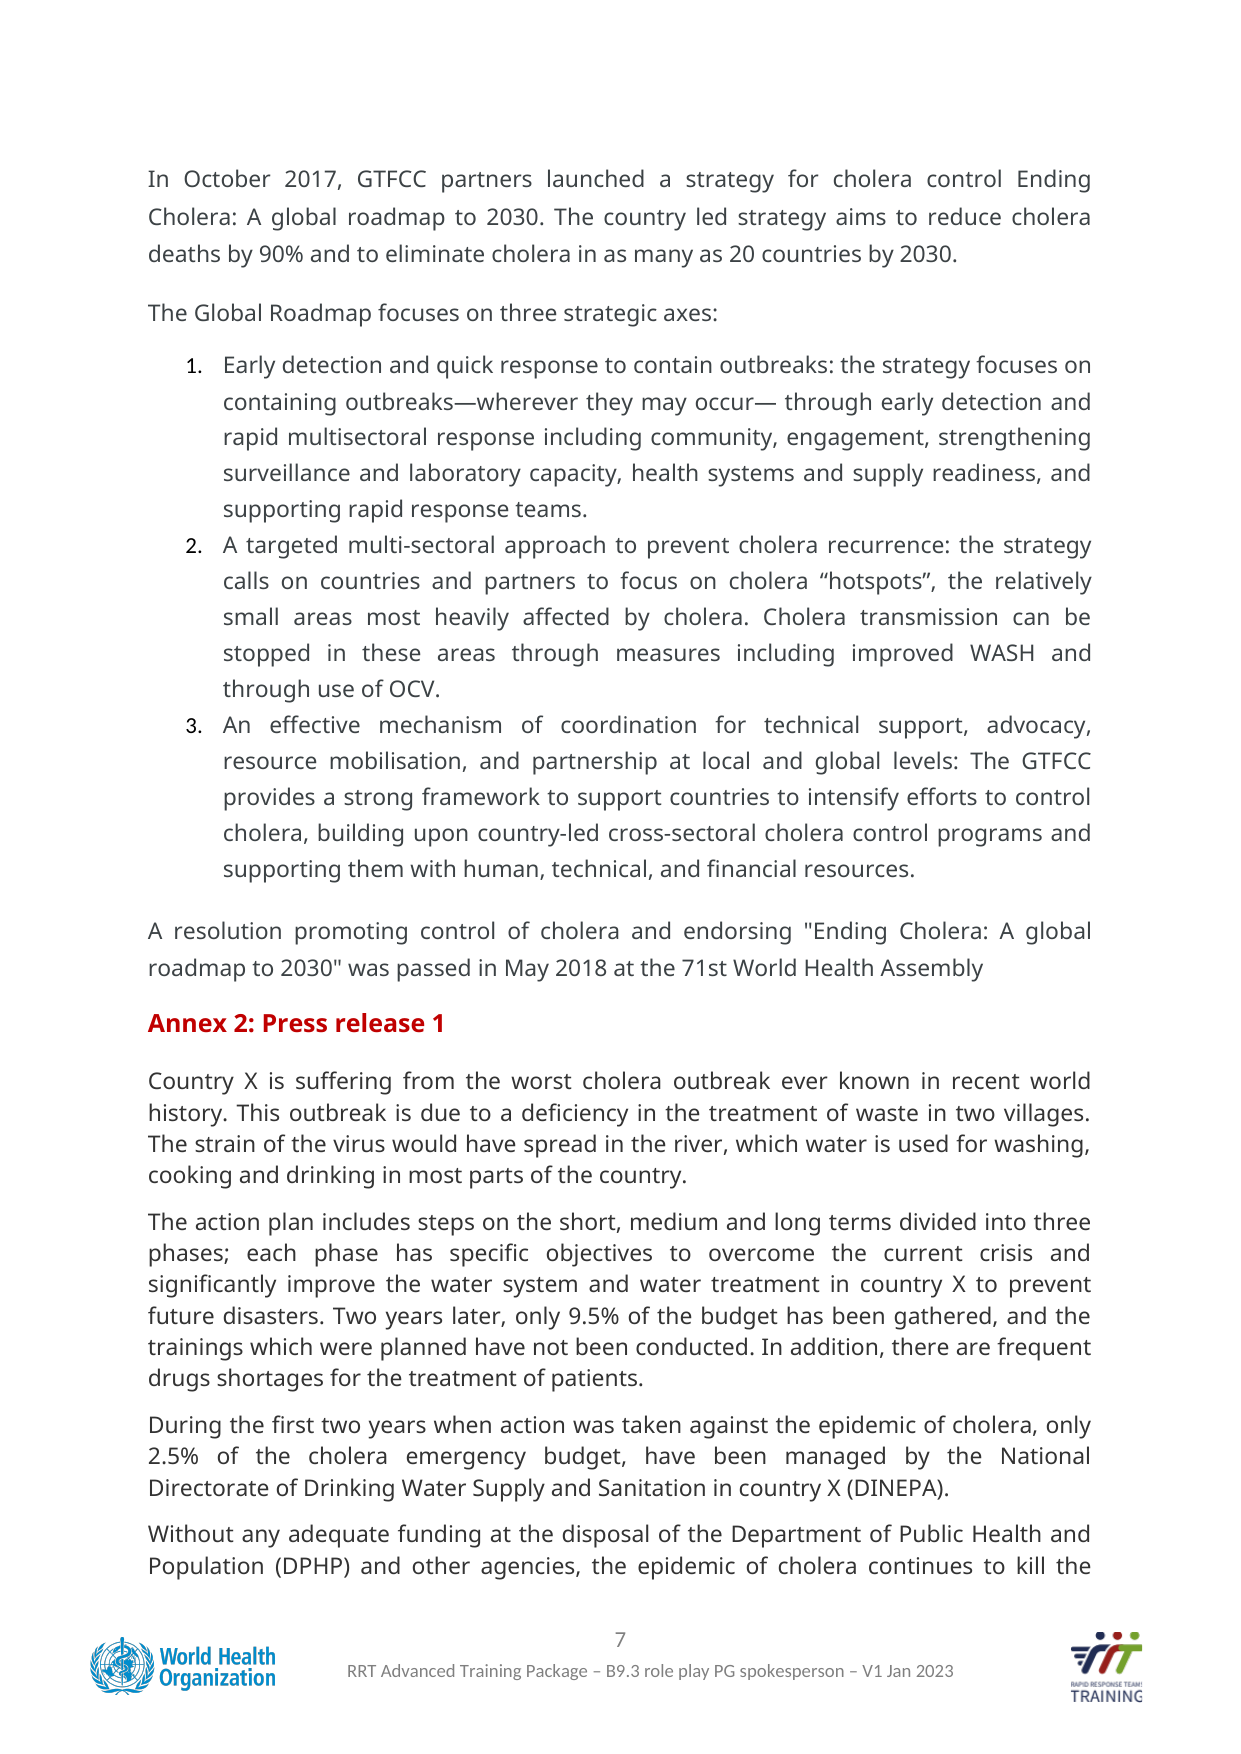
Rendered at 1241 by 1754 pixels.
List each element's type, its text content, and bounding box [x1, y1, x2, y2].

text The Global Roadmap focuses on three strategic axes: [148, 291, 1093, 329]
picture [90, 1637, 275, 1695]
list Early detection and quick response to contain outbreaks: the strategy focuses on containing outbreaks—wherever they may occur— through early detection and rapid multisectoral response including community, engagement, strengthening surveillance and laboratory capacity, health systems and supply readiness, and supporting rapid response teams. [185, 349, 1093, 524]
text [148, 1518, 1093, 1581]
text In October 2017, GTFCC partners launched a strategy for cholera control Ending Cholera: A global roadmap to 2030. The country led strategy aims to reduce cholera deaths by 90% and to eliminate cholera in as many as 20 countries by 2030. [148, 158, 1093, 270]
text Country X is suffering from the worst cholera outbreak ever known in recent world history. This outbreak is due to a deficiency in the treatment of waste in two villages. The strain of the virus would have spread in the river, which water is used for washing, cooking and drinking in most parts of the country. [148, 1065, 1093, 1190]
text The action plan includes steps on the short, medium and long terms divided into three phases; each phase has specific objectives to overcome the current crisis and significantly improve the water system and water treatment in country X to prevent future disasters. Two years later, only 9.5% of the budget has been gathered, and the trainings which were planned have not been conducted. In addition, there are frequent drugs shortages for the treatment of patients. [148, 1206, 1093, 1393]
list A targeted multi-sectoral approach to prevent cholera recurrence: the strategy calls on countries and partners to focus on cholera “hotspots”, the relatively small areas most heavily affected by cholera. Cholera transmission can be stopped in these areas through measures including improved WASH and through use of OCV. [185, 529, 1093, 704]
text During the first two years when action was taken against the epidemic of cholera, only 2.5% of the cholera emergency budget, have been managed by the National Directorate of Drinking Water Supply and Sanitation in country X (DINEPA). [148, 1409, 1093, 1503]
list An effective mechanism of coordination for technical support, advocacy, resource mobilisation, and partnership at local and global levels: The GTFCC provides a strong framework to support countries to intensify efforts to control cholera, building upon country-led cross-sectoral cholera control programs and supporting them with human, technical, and financial resources. [185, 709, 1093, 884]
text Annex 2: Press release 1 [148, 1005, 1093, 1039]
text A resolution promoting control of cholera and endorsing "Ending Cholera: A global roadmap to 2030" was passed in May 2018 at the 71st World Health Assembly [148, 909, 1093, 984]
